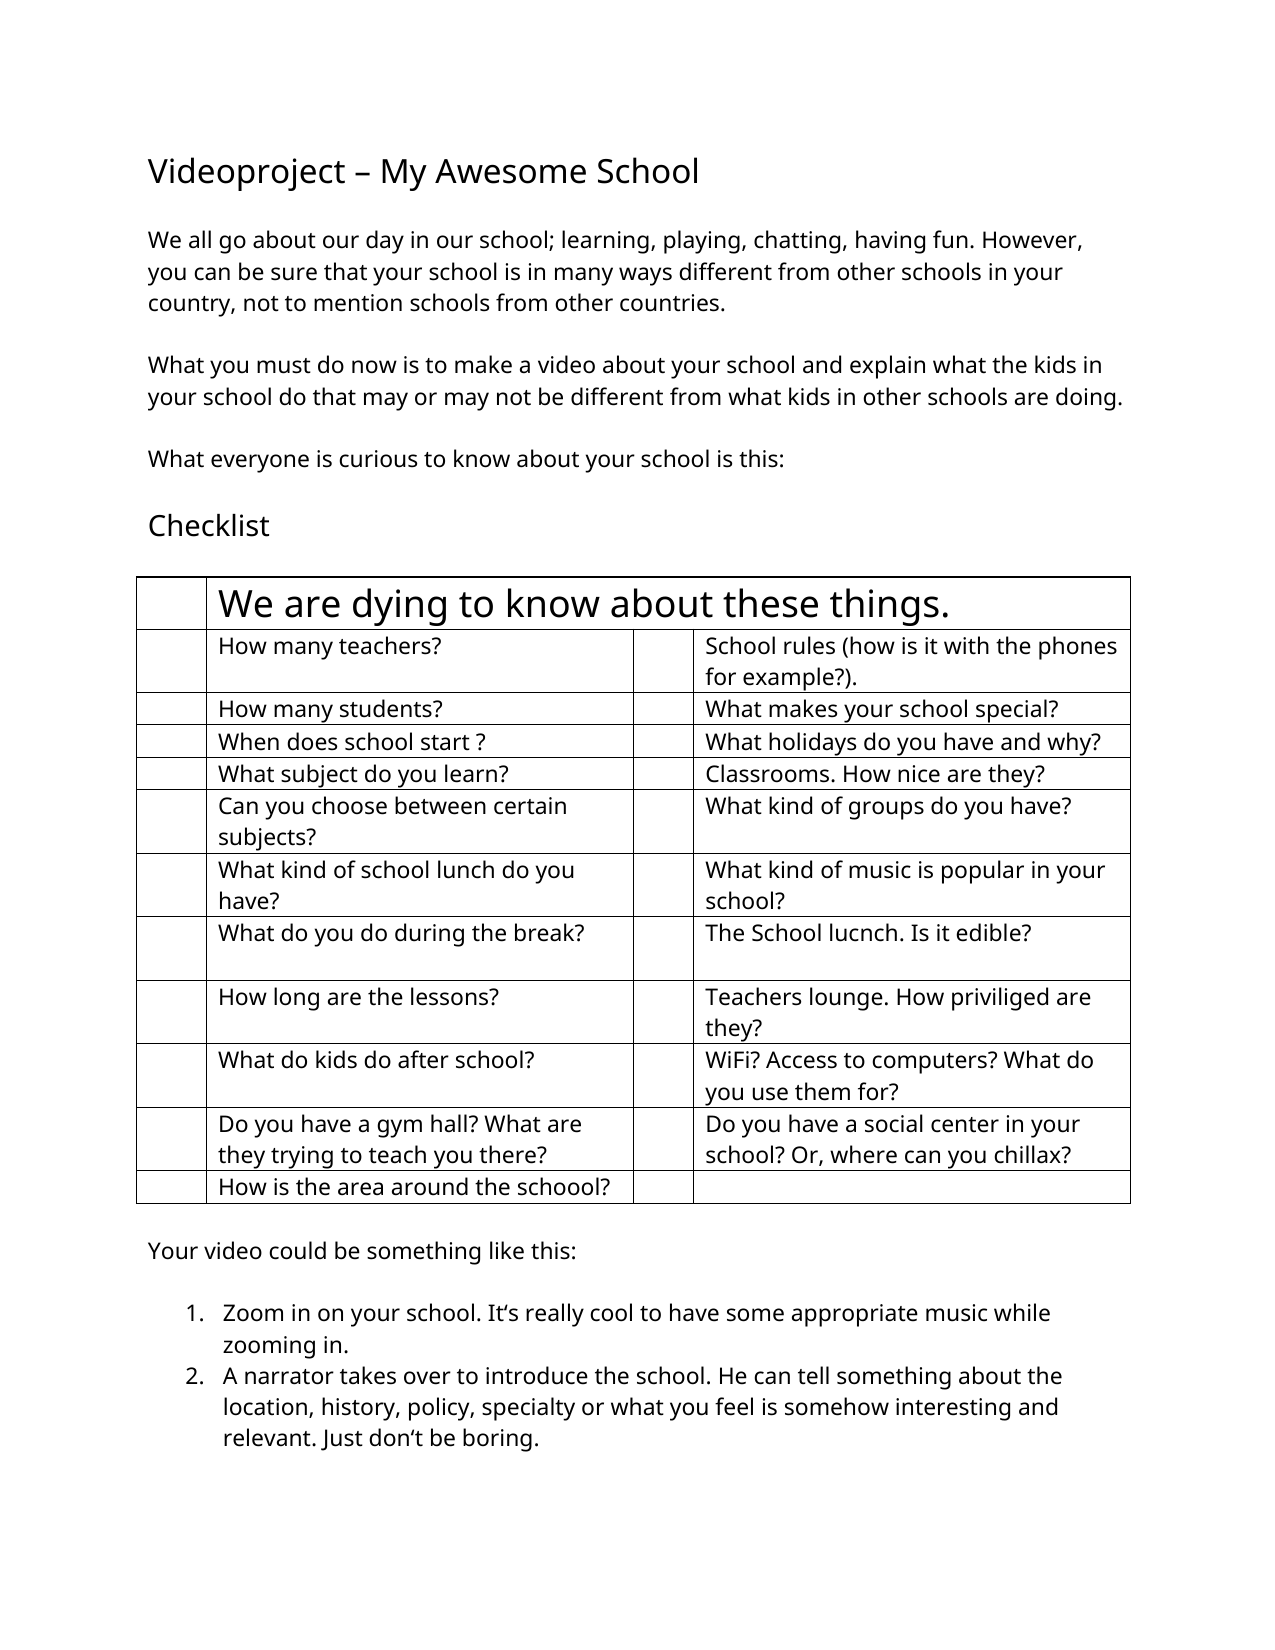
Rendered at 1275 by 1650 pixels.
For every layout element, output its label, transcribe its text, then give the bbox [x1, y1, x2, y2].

table_cell What makes your school special? [694, 693, 1130, 724]
table_cell [634, 630, 693, 692]
table_cell What subject do you learn? [207, 758, 633, 789]
table_cell [634, 1108, 693, 1170]
table_cell [137, 1171, 206, 1202]
table_cell How long are the lessons? [207, 981, 633, 1043]
table_cell [137, 1108, 206, 1170]
text Your video could be something like this: [148, 1235, 1127, 1266]
table_cell [137, 725, 206, 757]
table_cell [634, 790, 693, 852]
table_cell What do you do during the break? [207, 917, 633, 979]
table_cell [137, 854, 206, 916]
list A narrator takes over to introduce the school. He can tell something about the location, history, policy, specialty or what you feel is somehow interesting and relevant. Just don‘t be boring. [185, 1360, 1127, 1453]
table_cell How many teachers? [207, 630, 633, 692]
table_cell [634, 981, 693, 1043]
table_cell [137, 630, 206, 692]
text Checklist [148, 506, 1127, 545]
table_cell Can you choose between certain subjects? [207, 790, 633, 852]
table_cell Do you have a gym hall? What are they trying to teach you there? [207, 1108, 633, 1170]
table_cell School rules (how is it with the phones for example?). [694, 630, 1130, 692]
table_cell [137, 693, 206, 724]
table_cell What kind of school lunch do you have? [207, 854, 633, 916]
text We all go about our day in our school; learning, playing, chatting, having fun. However, you can be sure that your school is in many ways different from other schools in your country, not to mention schools from other countries. [148, 224, 1127, 318]
table_cell [634, 725, 693, 757]
table_cell How is the area around the schoool? [207, 1171, 633, 1202]
table_cell [137, 790, 206, 852]
table_cell [634, 693, 693, 724]
table_cell Teachers lounge. How priviliged are they? [694, 981, 1130, 1043]
table_cell What kind of music is popular in your school? [694, 854, 1130, 916]
table_cell [694, 1171, 1130, 1202]
text What everyone is curious to know about your school is this: [148, 443, 1127, 474]
table_cell [634, 1044, 693, 1107]
text What you must do now is to make a video about your school and explain what the kids in your school do that may or may not be different from what kids in other schools are doing. [148, 349, 1127, 412]
table_cell Classrooms. How nice are they? [694, 758, 1130, 789]
table_cell [137, 758, 206, 789]
table_cell [137, 981, 206, 1043]
table_cell When does school start ? [207, 725, 633, 757]
table_cell [634, 1171, 693, 1202]
table_cell What kind of groups do you have? [694, 790, 1130, 852]
table_cell The School lucnch. Is it edible? [694, 917, 1130, 979]
table_cell [137, 1044, 206, 1107]
table_cell [137, 917, 206, 979]
list Zoom in on your school. It‘s really cool to have some appropriate music while zooming in. [185, 1297, 1127, 1360]
table_cell How many students? [207, 693, 633, 724]
table_cell [634, 917, 693, 979]
table_cell What holidays do you have and why? [694, 725, 1130, 757]
table_cell WiFi? Access to computers? What do you use them for? [694, 1044, 1130, 1107]
table_header We are dying to know about these things. [207, 578, 1130, 628]
table_cell [634, 758, 693, 789]
table_cell [634, 854, 693, 916]
table_header [137, 578, 206, 628]
table_cell What do kids do after school? [207, 1044, 633, 1107]
table_cell Do you have a social center in your school? Or, where can you chillax? [694, 1108, 1130, 1170]
text Videoproject – My Awesome School [148, 148, 1127, 193]
